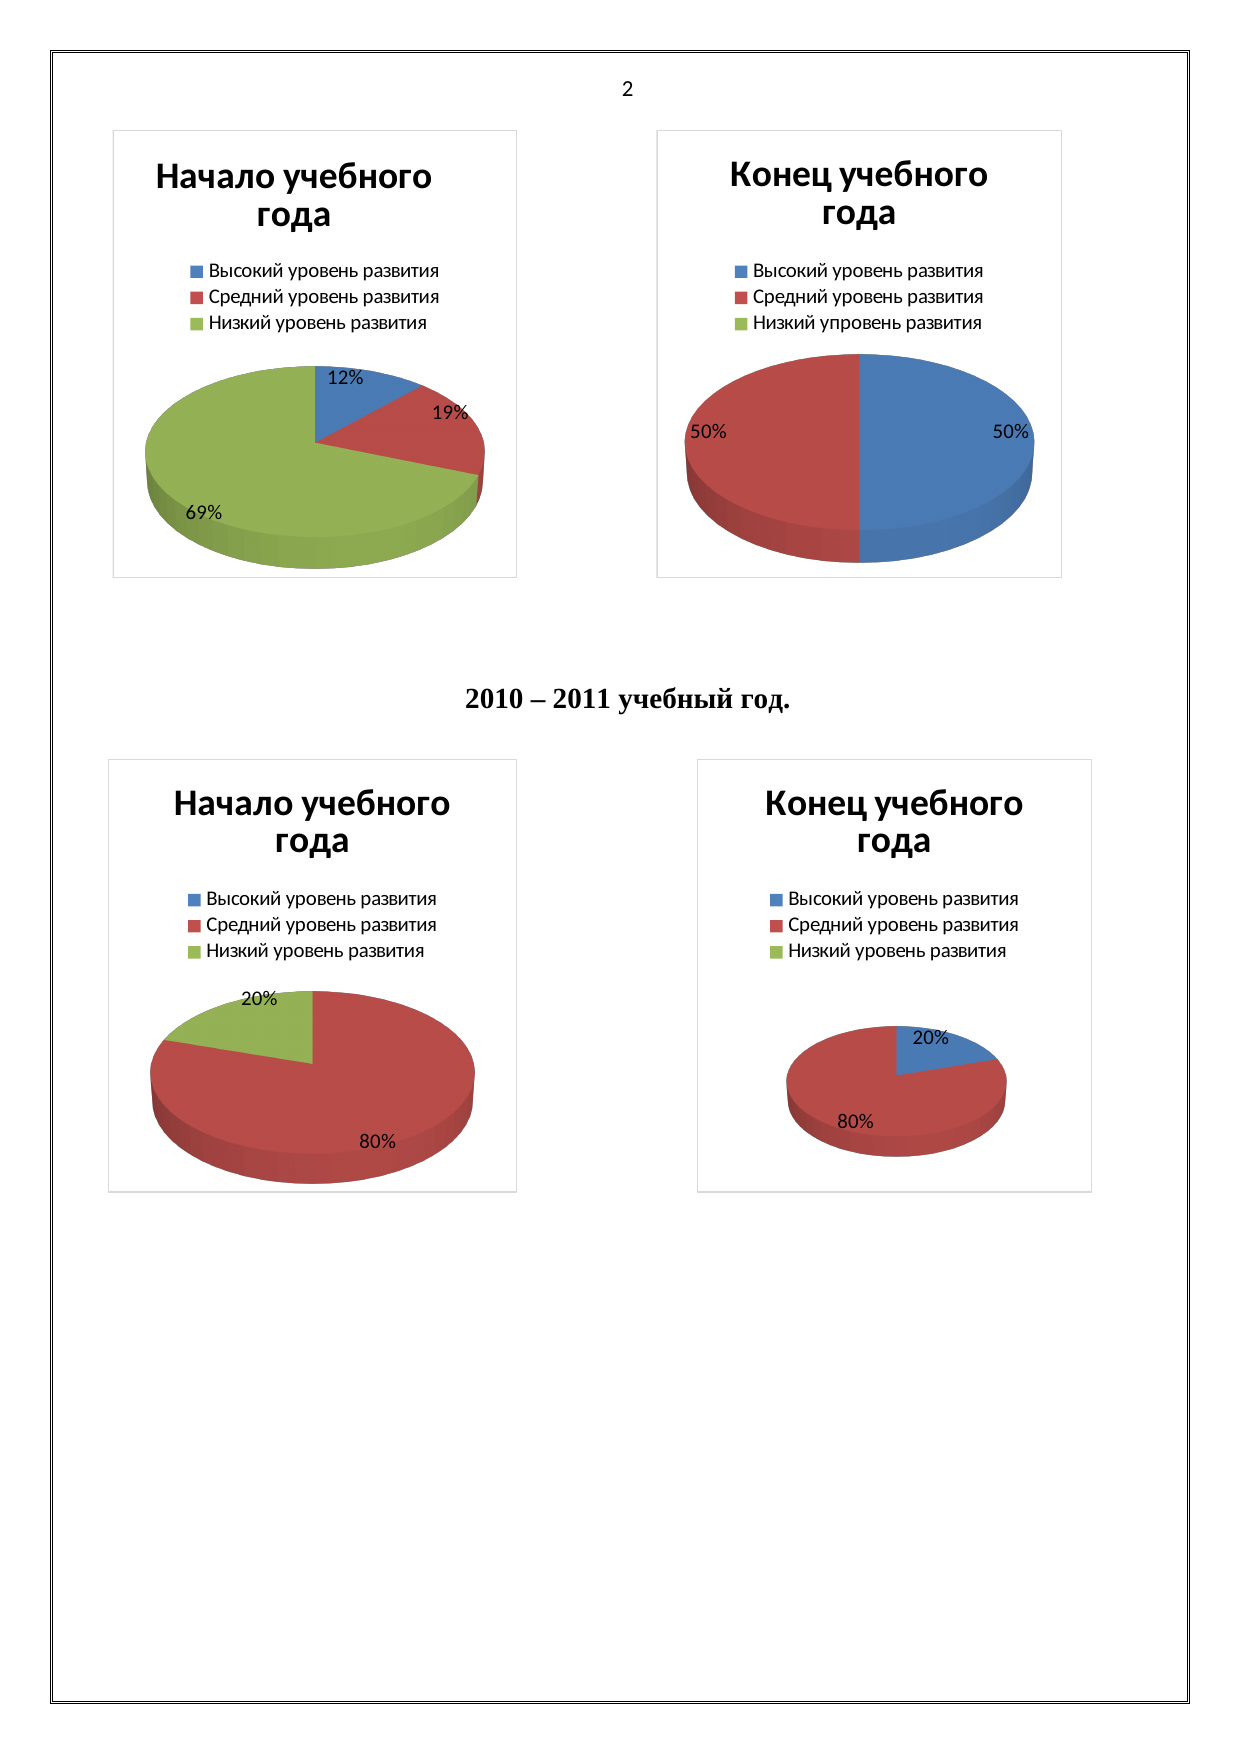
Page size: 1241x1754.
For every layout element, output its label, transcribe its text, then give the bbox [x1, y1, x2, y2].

text 2010 – 2011 учебный год. [74, 681, 1181, 714]
